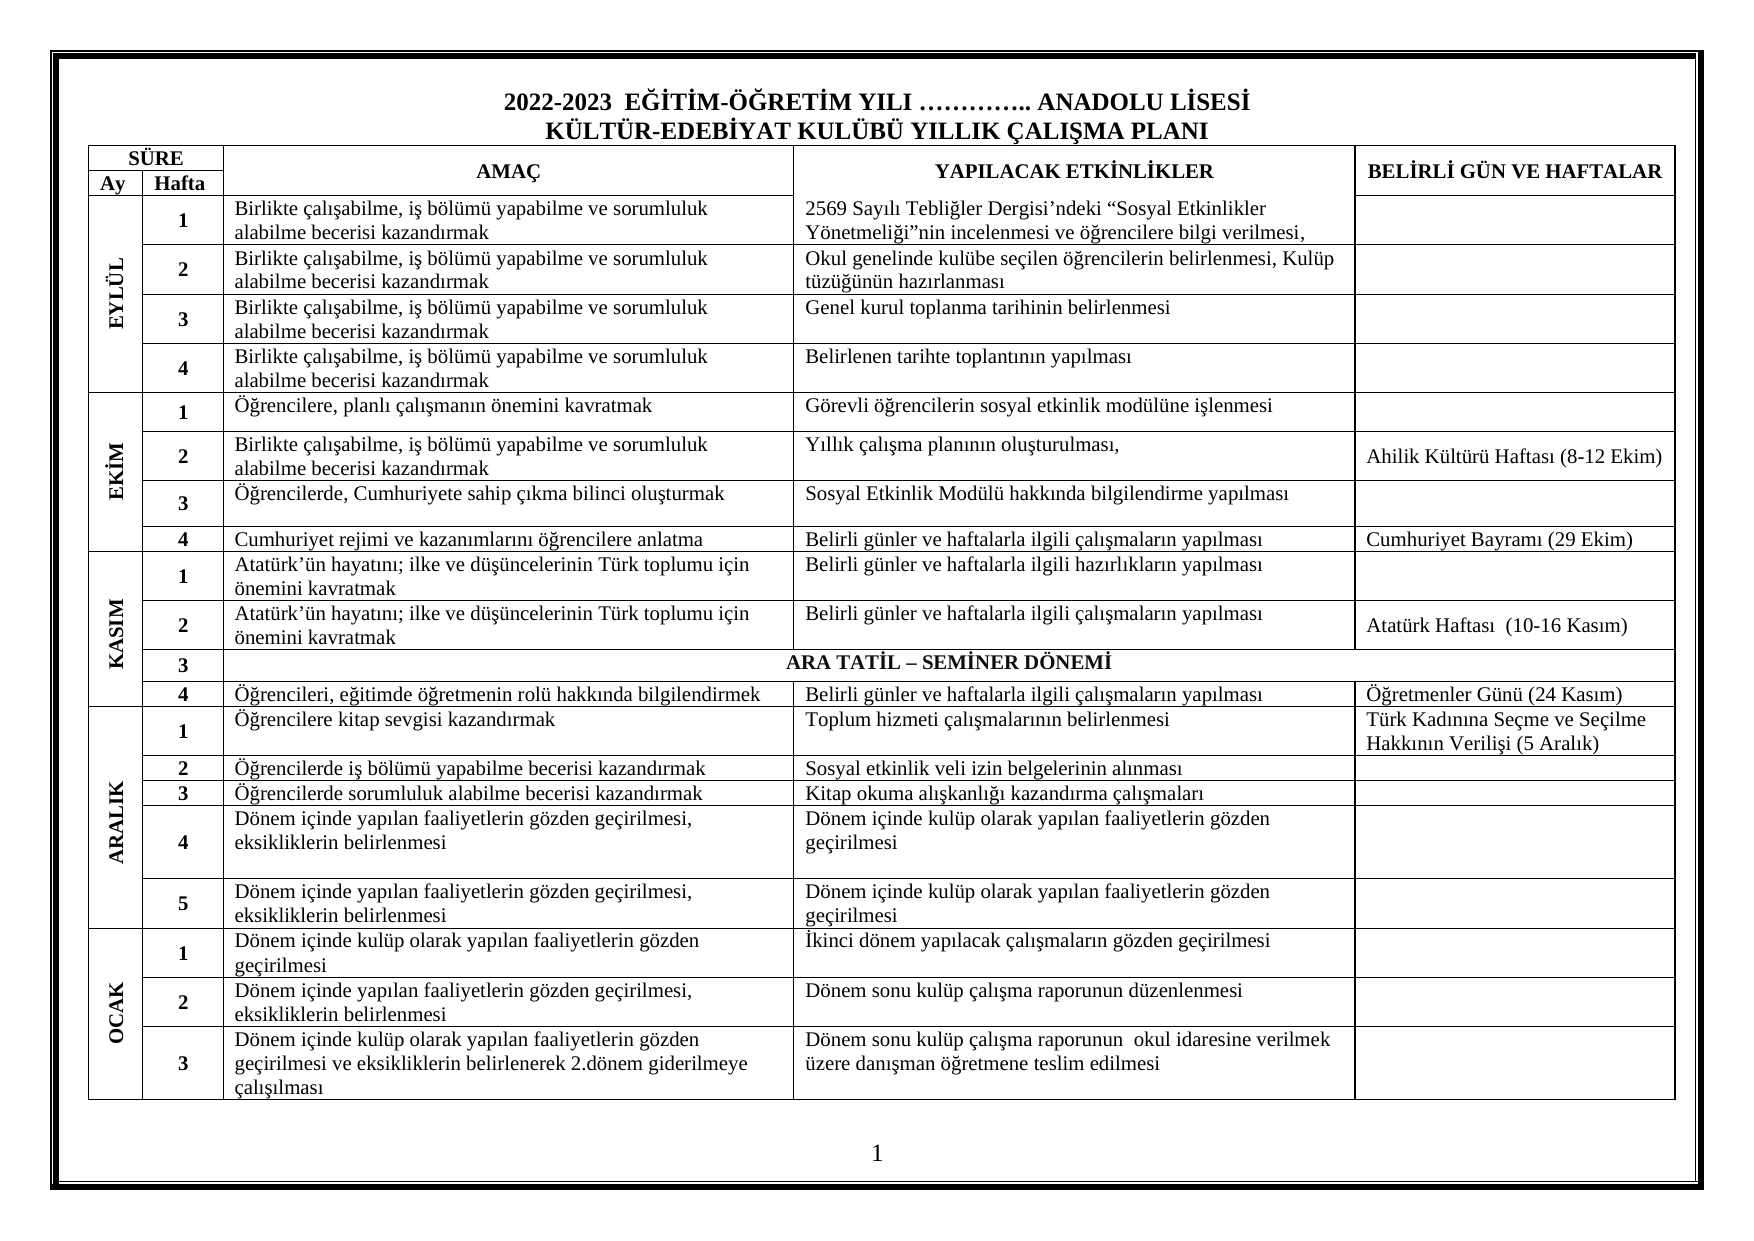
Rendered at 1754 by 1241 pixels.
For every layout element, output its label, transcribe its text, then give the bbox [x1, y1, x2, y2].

table_cell Dönem sonu kulüp çalışma raporunun okul idaresine verilmek üzere danışman öğretmene teslim edilmesi [794, 1027, 1354, 1099]
table_cell [1356, 781, 1674, 805]
table_cell Sosyal Etkinlik Modülü hakkında bilgilendirme yapılması [794, 481, 1354, 526]
table_cell 2 [143, 978, 223, 1026]
table_cell 1 [143, 196, 223, 244]
table_cell Belirli günler ve haftalarla ilgili hazırlıkların yapılması [794, 552, 1354, 600]
table_cell [1356, 756, 1674, 780]
table_cell Kitap okuma alışkanlığı kazandırma çalışmaları [794, 781, 1354, 805]
table_cell Sosyal etkinlik veli izin belgelerinin alınması [794, 756, 1354, 780]
table_cell Hafta [143, 171, 223, 195]
table_cell ARA TATİL – SEMİNER DÖNEMİ [224, 650, 1674, 681]
table_cell Dönem içinde yapılan faaliyetlerin gözden geçirilmesi, eksikliklerin belirlenmesi [224, 879, 793, 927]
table_cell Belirli günler ve haftalarla ilgili çalışmaların yapılması [794, 601, 1354, 649]
table_cell Öğrencilerde iş bölümü yapabilme becerisi kazandırmak [224, 756, 793, 780]
table_cell Ahilik Kültürü Haftası (8-12 Ekim) [1356, 432, 1674, 480]
table_cell 1 [143, 393, 223, 431]
table_cell Öğretmenler Günü (24 Kasım) [1356, 682, 1674, 706]
table_cell 1 [143, 707, 223, 755]
table_cell Ay [89, 171, 142, 195]
table_cell Dönem içinde yapılan faaliyetlerin gözden geçirilmesi, eksikliklerin belirlenmesi [224, 978, 793, 1026]
table_cell Birlikte çalışabilme, iş bölümü yapabilme ve sorumluluk alabilme becerisi kazandırmak [224, 295, 793, 343]
table_cell 4 [143, 527, 223, 551]
table_cell 1 [143, 929, 223, 977]
table_cell 4 [143, 806, 223, 878]
table_cell 3 [143, 481, 223, 526]
table_cell Belirlenen tarihte toplantının yapılması [794, 344, 1354, 392]
table_cell Genel kurul toplanma tarihinin belirlenmesi [794, 295, 1354, 343]
table_cell 2 [143, 432, 223, 480]
table_cell Görevli öğrencilerin sosyal etkinlik modülüne işlenmesi [794, 393, 1354, 431]
table_header AMAÇ [224, 146, 793, 195]
table_cell Dönem içinde kulüp olarak yapılan faaliyetlerin gözden geçirilmesi [224, 929, 793, 977]
table_cell 2 [143, 756, 223, 780]
table_cell Okul genelinde kulübe seçilen öğrencilerin belirlenmesi, Kulüp tüzüğünün hazırlanması [794, 245, 1354, 293]
table_cell Toplum hizmeti çalışmalarının belirlenmesi [794, 707, 1354, 755]
table_cell 2 [143, 245, 223, 293]
table_cell [1356, 344, 1674, 392]
table_cell Öğrencileri, eğitimde öğretmenin rolü hakkında bilgilendirmek [224, 682, 793, 706]
table_cell OCAK [89, 929, 142, 1099]
table_cell 2 [143, 601, 223, 649]
table_cell Birlikte çalışabilme, iş bölümü yapabilme ve sorumluluk alabilme becerisi kazandırmak [224, 344, 793, 392]
table_cell [1356, 929, 1674, 977]
table_cell [1356, 393, 1674, 431]
table_cell KASIM [89, 552, 142, 706]
table_cell Öğrencilere, planlı çalışmanın önemini kavratmak [224, 393, 793, 431]
table_cell 4 [143, 682, 223, 706]
table_header BELİRLİ GÜN VE HAFTALAR [1356, 146, 1674, 195]
table_cell [1356, 481, 1674, 526]
table_cell [1356, 295, 1674, 343]
table_cell Dönem içinde yapılan faaliyetlerin gözden geçirilmesi, eksikliklerin belirlenmesi [224, 806, 793, 878]
table_cell Dönem içinde kulüp olarak yapılan faaliyetlerin gözden geçirilmesi ve eksikliklerin belirlenerek 2.dönem giderilmeye çalışılması [224, 1027, 793, 1099]
table_cell [1356, 978, 1674, 1026]
table_cell Cumhuriyet rejimi ve kazanımlarını öğrencilere anlatma [224, 527, 793, 551]
table_cell Dönem sonu kulüp çalışma raporunun düzenlenmesi [794, 978, 1354, 1026]
table_cell 1 [143, 552, 223, 600]
table_cell 3 [143, 781, 223, 805]
table_cell [1356, 552, 1674, 600]
table_cell Atatürk’ün hayatını; ilke ve düşüncelerinin Türk toplumu için önemini kavratmak [224, 601, 793, 649]
table_cell 3 [143, 1027, 223, 1099]
table_cell Atatürk Haftası (10-16 Kasım) [1356, 601, 1674, 649]
table_cell [1356, 245, 1674, 293]
table_cell Belirli günler ve haftalarla ilgili çalışmaların yapılması [794, 682, 1354, 706]
table_cell [1356, 806, 1674, 878]
table_cell ARALIK [89, 707, 142, 927]
table_cell 4 [143, 344, 223, 392]
table_header YAPILACAK ETKİNLİKLER [794, 146, 1354, 195]
table_cell Öğrencilerde sorumluluk alabilme becerisi kazandırmak [224, 781, 793, 805]
table_cell EYLÜL [89, 196, 142, 392]
table_header SÜRE [89, 146, 223, 170]
table_cell [1356, 196, 1674, 244]
table_cell Birlikte çalışabilme, iş bölümü yapabilme ve sorumluluk alabilme becerisi kazandırmak [224, 196, 793, 244]
table_cell Dönem içinde kulüp olarak yapılan faaliyetlerin gözden geçirilmesi [794, 879, 1354, 927]
text 2022-2023 EĞİTİM-ÖĞRETİM YILI ………….. ANADOLU LİSESİ [89, 87, 1665, 116]
text KÜLTÜR-EDEBİYAT KULÜBÜ YILLIK ÇALIŞMA PLANI [89, 116, 1665, 145]
table_cell 5 [143, 879, 223, 927]
table_cell Öğrencilerde, Cumhuriyete sahip çıkma bilinci oluşturmak [224, 481, 793, 526]
table_cell Atatürk’ün hayatını; ilke ve düşüncelerinin Türk toplumu için önemini kavratmak [224, 552, 793, 600]
table_cell Öğrencilere kitap sevgisi kazandırmak [224, 707, 793, 755]
table_cell [1356, 1027, 1674, 1099]
table_cell Birlikte çalışabilme, iş bölümü yapabilme ve sorumluluk alabilme becerisi kazandırmak [224, 245, 793, 293]
table_cell Birlikte çalışabilme, iş bölümü yapabilme ve sorumluluk alabilme becerisi kazandırmak [224, 432, 793, 480]
table_cell İkinci dönem yapılacak çalışmaların gözden geçirilmesi [794, 929, 1354, 977]
table_cell Dönem içinde kulüp olarak yapılan faaliyetlerin gözden geçirilmesi [794, 806, 1354, 878]
table_cell Türk Kadınına Seçme ve Seçilme Hakkının Verilişi (5 Aralık) [1356, 707, 1674, 755]
table_cell 2569 Sayılı Tebliğler Dergisi’ndeki “Sosyal Etkinlikler Yönetmeliği”nin incelenmesi ve öğrencilere bilgi verilmesi, [794, 195, 1354, 244]
table_cell 3 [143, 295, 223, 343]
table_cell Yıllık çalışma planının oluşturulması, [794, 432, 1354, 480]
table_cell 3 [143, 650, 223, 681]
table_cell EKİM [89, 393, 142, 551]
table_cell [1356, 879, 1674, 927]
table_cell Belirli günler ve haftalarla ilgili çalışmaların yapılması [794, 527, 1354, 551]
table_cell Cumhuriyet Bayramı (29 Ekim) [1356, 527, 1674, 551]
